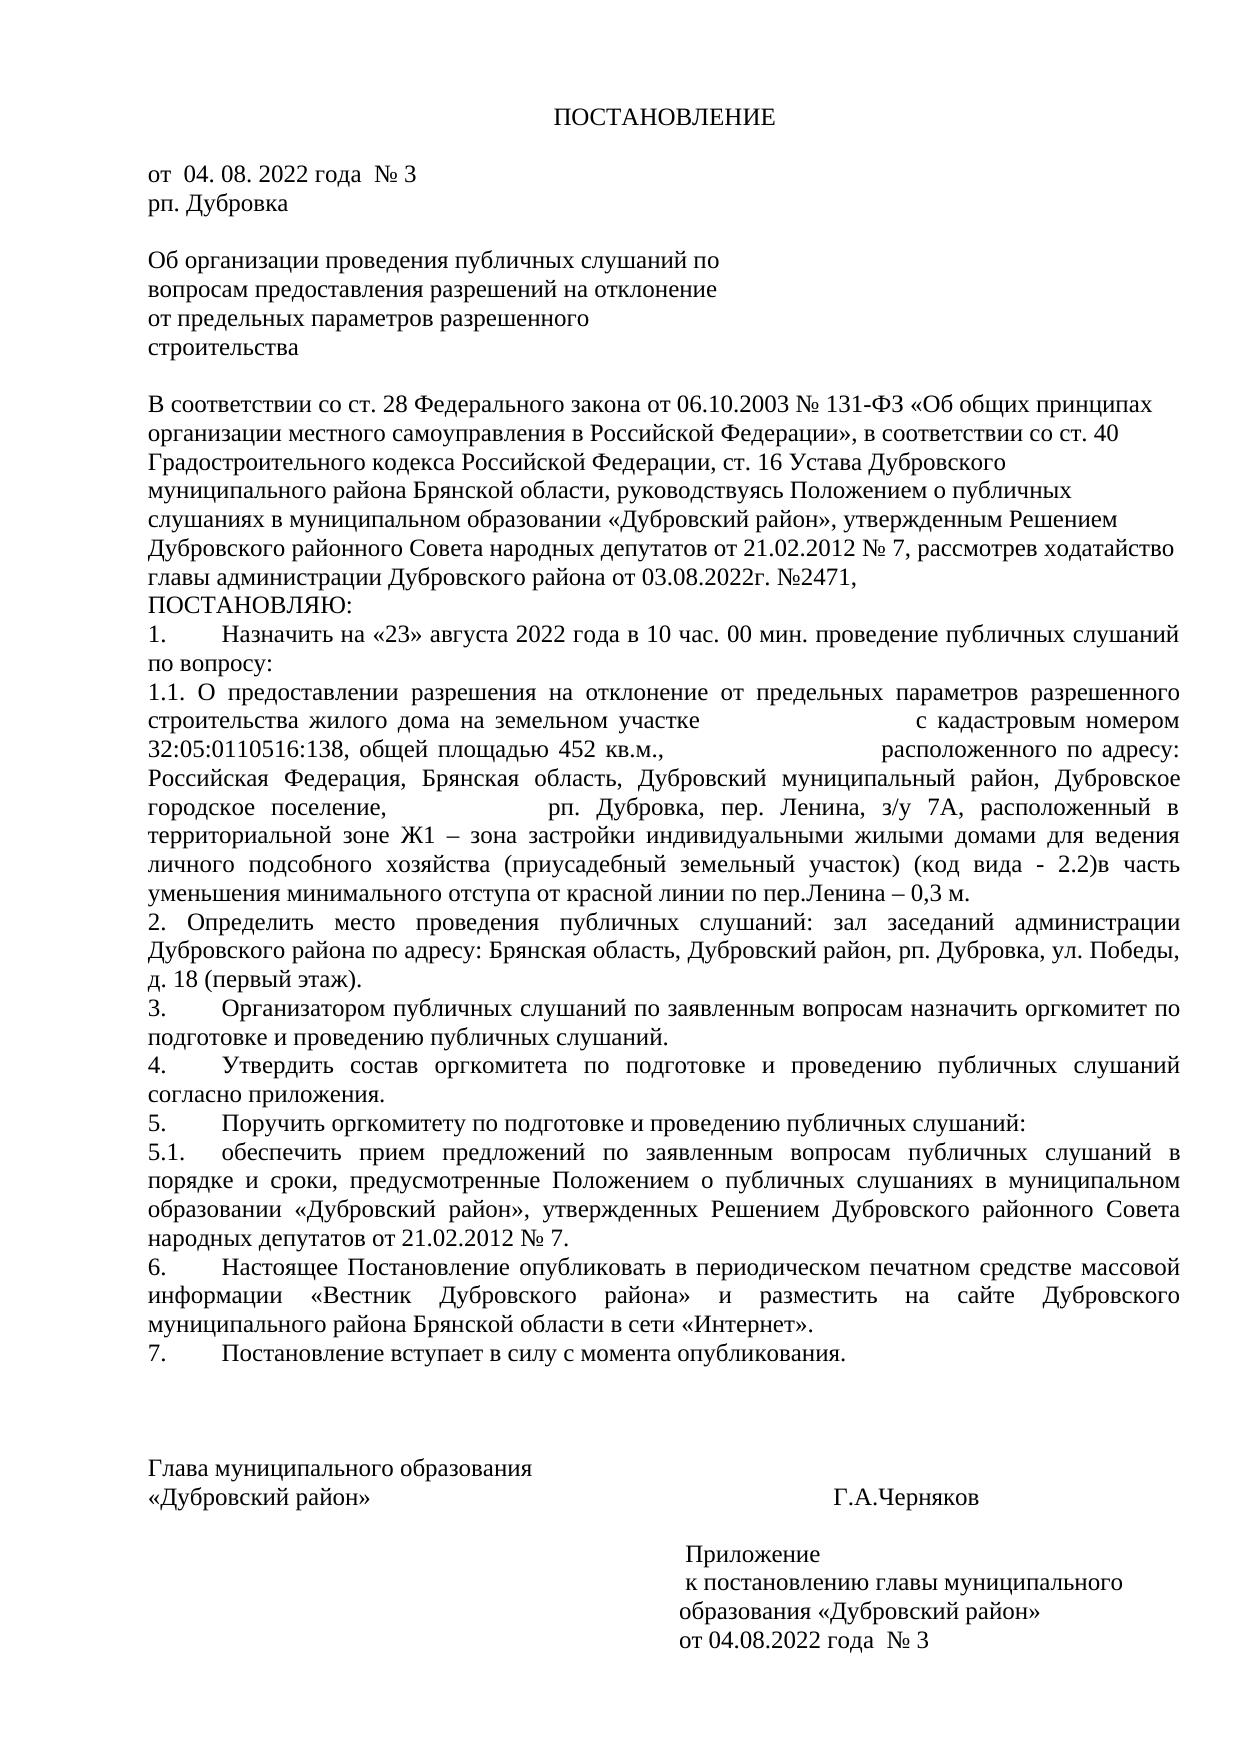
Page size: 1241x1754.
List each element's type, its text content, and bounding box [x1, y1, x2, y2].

text от 04.08.2022 года № 3 [148, 1625, 1181, 1654]
text 1. Назначить на «23» августа 2022 года в 10 час. 00 мин. проведение публичных слушаний по вопросу: [148, 619, 1181, 677]
text В соответствии со ст. 28 Федерального закона от 06.10.2003 № 131-ФЗ «Об общих принципах организации местного самоуправления в Российской Федерации», в соответствии со ст. 40 Градостроительного кодекса Российской Федерации, ст. 16 Устава Дубровского муниципального района Брянской области, руководствуясь Положением о публичных слушаниях в муниципальном образовании «Дубровский район», утвержденным Решением Дубровского районного Совета народных депутатов от 21.02.2012 № 7, рассмотрев ходатайство главы администрации Дубровского района от 03.08.2022г. №2471, [148, 389, 1181, 591]
text ПОСТАНОВЛЕНИЕ [148, 102, 1181, 131]
text 5.1. обеспечить прием предложений по заявленным вопросам публичных слушаний в порядке и сроки, предусмотренные Положением о публичных слушаниях в муниципальном образовании «Дубровский район», утвержденных Решением Дубровского районного Совета народных депутатов от 21.02.2012 № 7. [148, 1137, 1181, 1252]
text рп. Дубровка [148, 188, 1181, 217]
text Глава муниципального образования [148, 1453, 1181, 1482]
text 7. Постановление вступает в силу с момента опубликования. [148, 1338, 1181, 1367]
text Приложение [148, 1539, 1181, 1567]
text ПОСТАНОВЛЯЮ: [148, 591, 1181, 619]
text 5. Поручить оргкомитету по подготовке и проведению публичных слушаний: [148, 1108, 1181, 1137]
text Об организации проведения публичных слушаний по вопросам предоставления разрешений на отклонение от предельных параметров разрешенного строительства [148, 246, 738, 361]
text 1.1. О предоставлении разрешения на отклонение от предельных параметров разрешенного строительства жилого дома на земельном участке с кадастровым номером 32:05:0110516:138, общей площадью 452 кв.м., расположенного по адресу: Российская Федерация, Брянская область, Дубровский муниципальный район, Дубровское городское поселение, рп. Дубровка, пер. Ленина, з/у 7А, расположенный в территориальной зоне Ж1 – зона застройки индивидуальными жилыми домами для ведения личного подсобного хозяйства (приусадебный земельный участок) (код вида - 2.2)в часть уменьшения минимального отступа от красной линии по пер.Ленина – 0,3 м. [148, 677, 1181, 907]
text 3. Организатором публичных слушаний по заявленным вопросам назначить оргкомитет по подготовке и проведению публичных слушаний. [148, 993, 1181, 1051]
text «Дубровский район» Г.А.Черняков [148, 1482, 1181, 1511]
text образования «Дубровский район» [148, 1596, 1181, 1625]
text 4. Утвердить состав оргкомитета по подготовке и проведению публичных слушаний согласно приложения. [148, 1051, 1181, 1108]
text от 04. 08. 2022 года № 3 [148, 159, 1181, 188]
text к постановлению главы муниципального [148, 1567, 1181, 1596]
text 2. Определить место проведения публичных слушаний: зал заседаний администрации Дубровского района по адресу: Брянская область, Дубровский район, рп. Дубровка, ул. Победы, д. 18 (первый этаж). [148, 907, 1181, 993]
text 6. Настоящее Постановление опубликовать в периодическом печатном средстве массовой информации «Вестник Дубровского района» и разместить на сайте Дубровского муниципального района Брянской области в сети «Интернет». [148, 1252, 1181, 1338]
